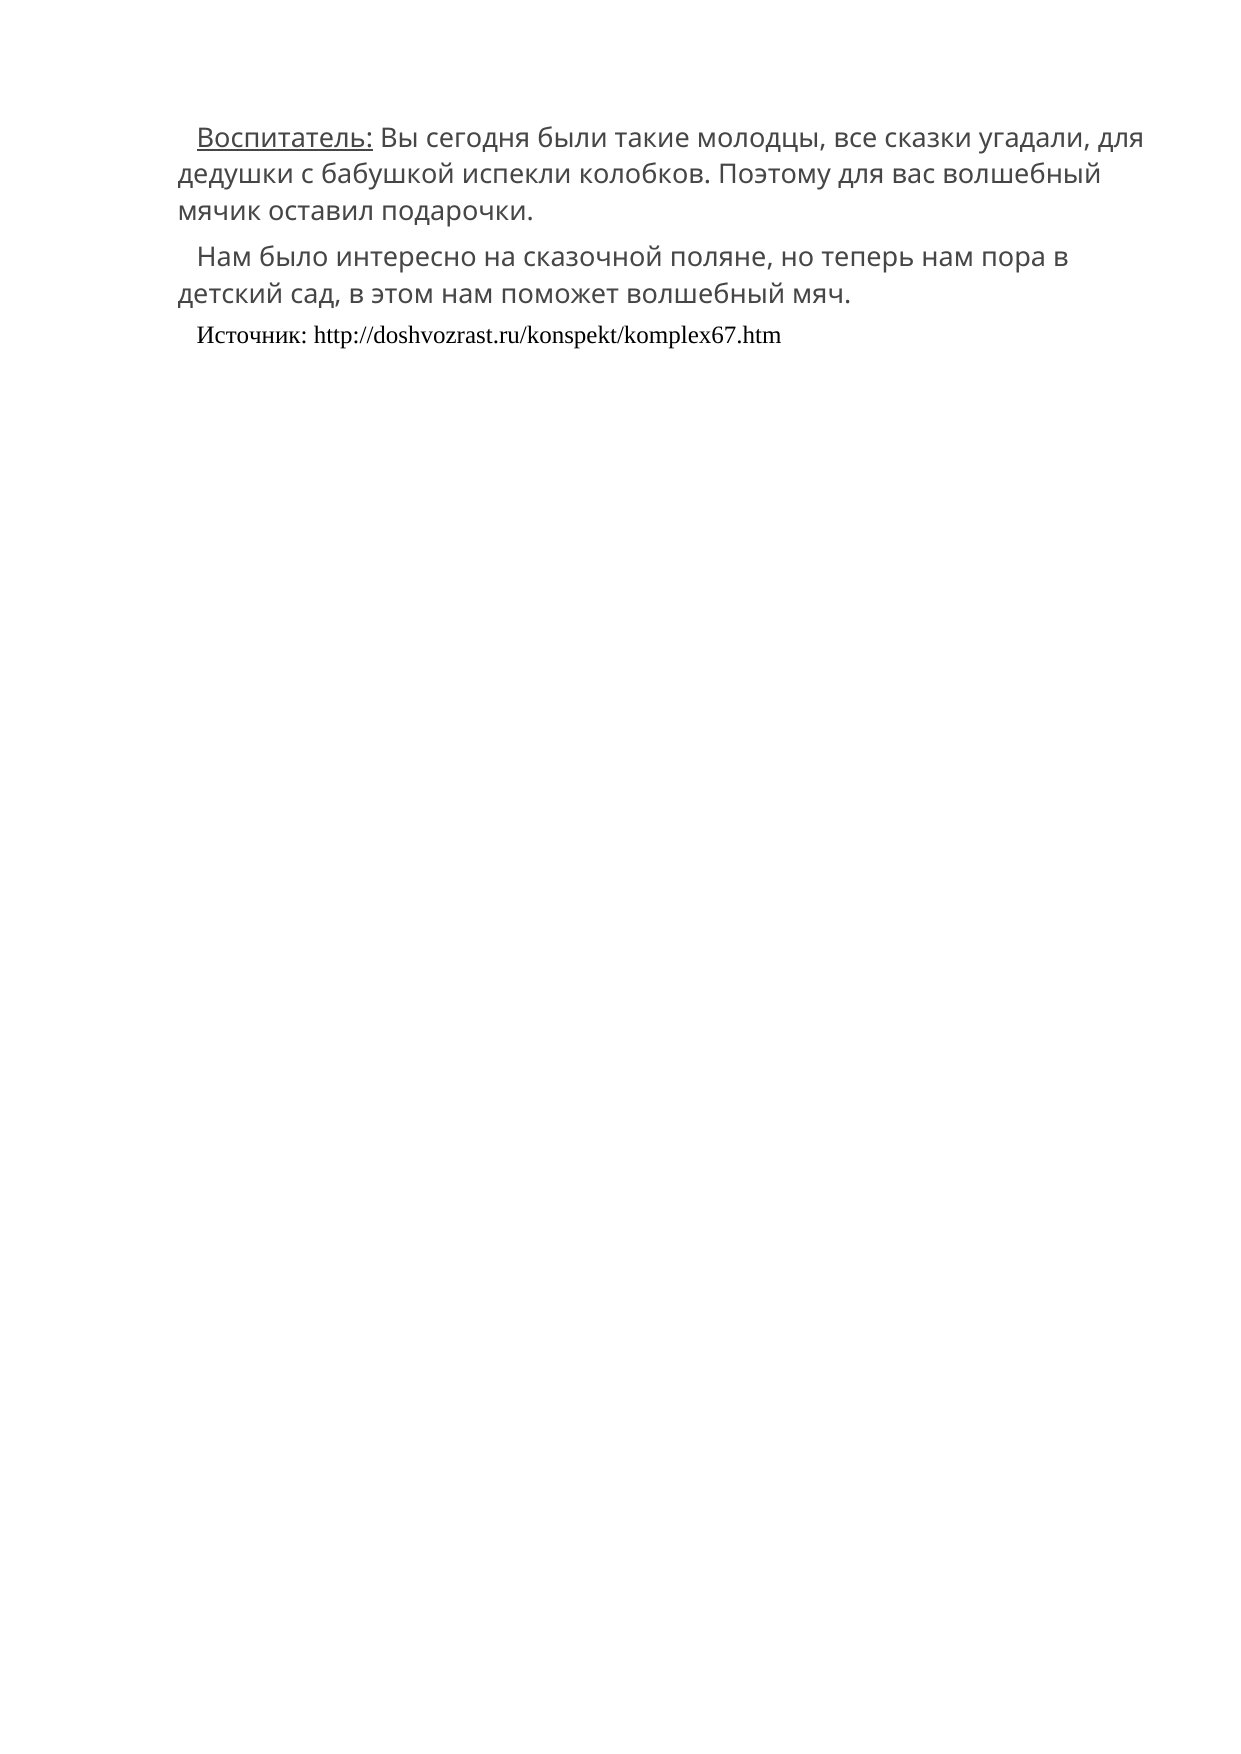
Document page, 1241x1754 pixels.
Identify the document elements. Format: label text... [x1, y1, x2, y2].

text Источник: http://doshvozrast.ru/konspekt/komplex67.htm [177, 321, 1152, 349]
text Воспитатель: Вы сегодня были такие молодцы, все сказки угадали, для дедушки с бабушкой испекли колобков. Поэтому для вас волшебный мячик оставил подарочки. [177, 118, 1152, 229]
text Нам было интересно на сказочной поляне, но теперь нам пора в детский сад, в этом нам поможет волшебный мяч. [177, 238, 1152, 312]
